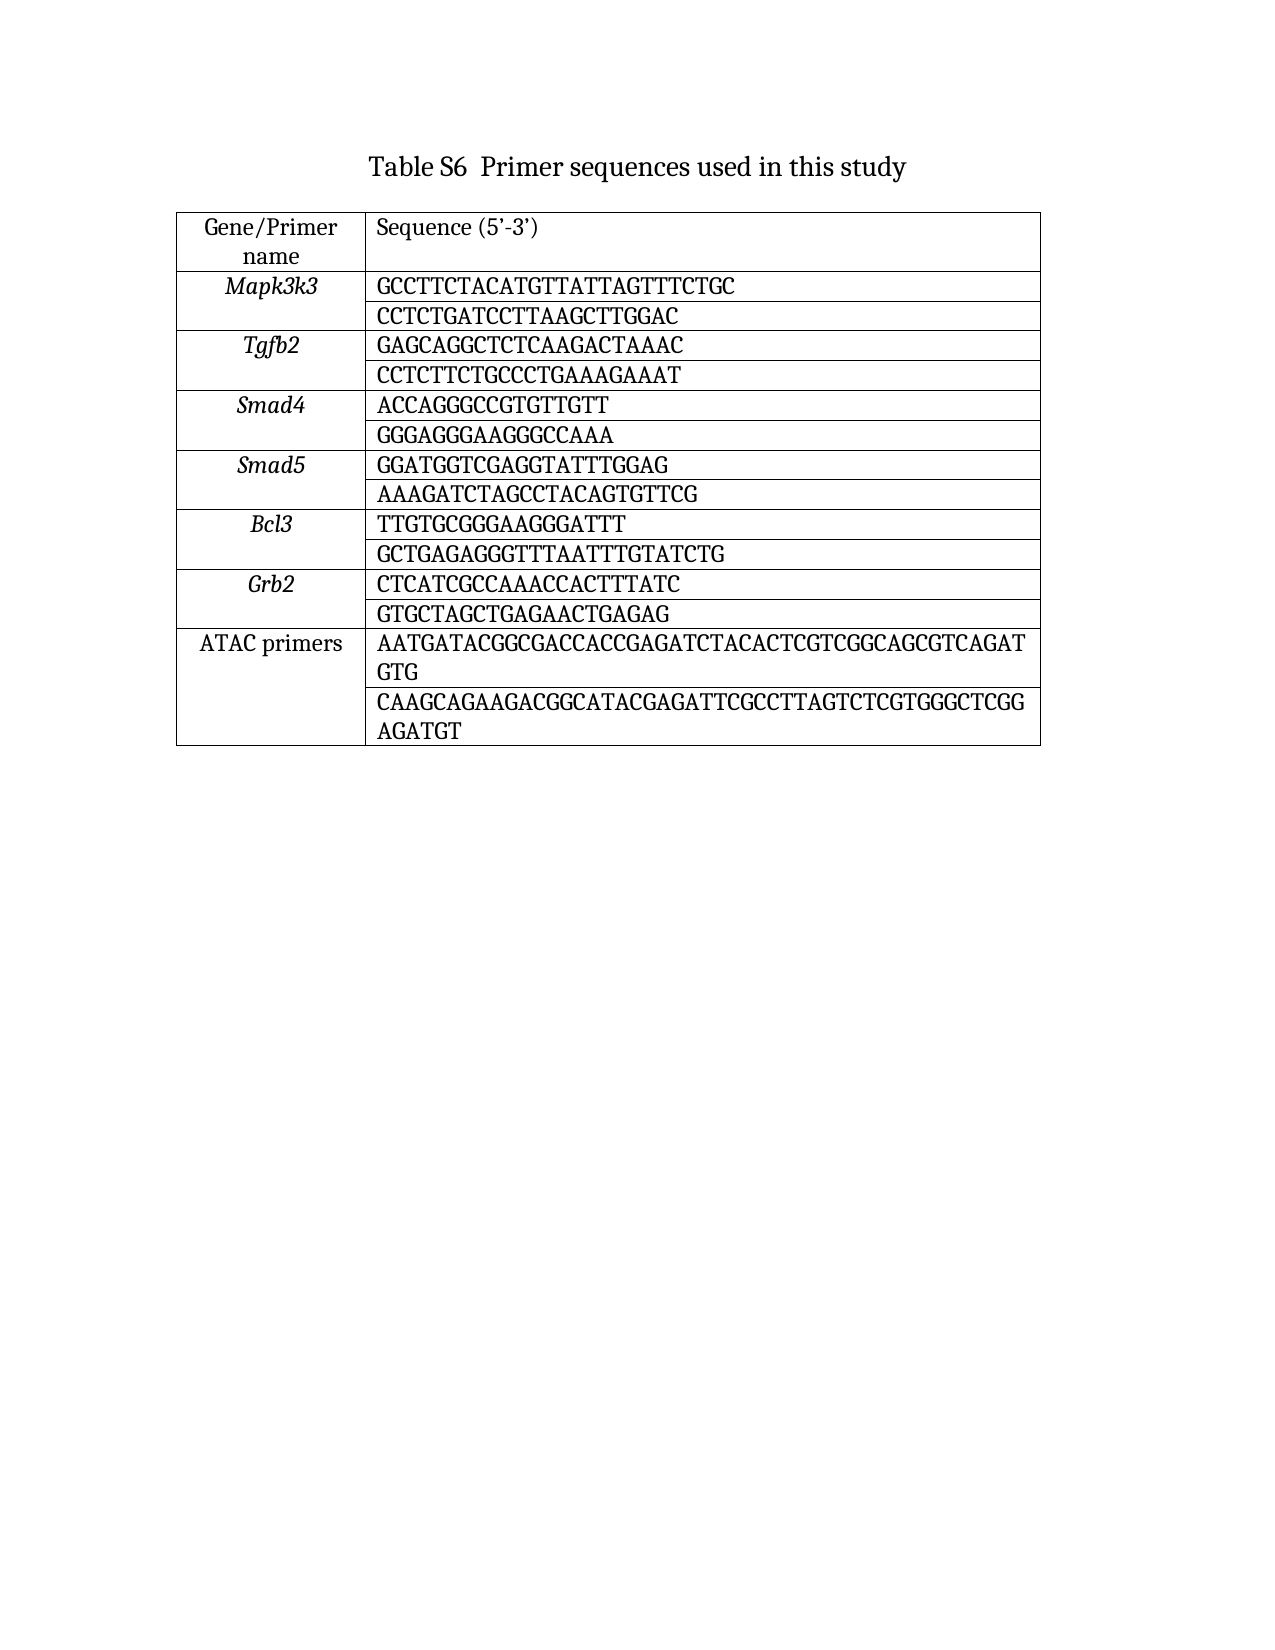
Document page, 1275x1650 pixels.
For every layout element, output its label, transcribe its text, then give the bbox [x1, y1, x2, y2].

table_cell ATAC primers [177, 629, 365, 745]
table_cell Grb2 [177, 570, 365, 628]
table_cell CCTCTGATCCTTAAGCTTGGAC [366, 302, 1040, 330]
table_cell Tgfb2 [177, 331, 365, 390]
table_header Gene/Primer name [177, 213, 365, 271]
table_cell GCTGAGAGGGTTTAATTTGTATCTG [366, 540, 1040, 569]
table_cell CCTCTTCTGCCCTGAAAGAAAT [366, 361, 1040, 390]
table_cell ACCAGGGCCGTGTTGTT [366, 391, 1040, 420]
table_cell AAAGATCTAGCCTACAGTGTTCG [366, 480, 1040, 509]
table_cell Smad4 [177, 391, 365, 449]
table_cell CTCATCGCCAAACCACTTTATC [366, 570, 1040, 598]
table_cell Mapk3k3 [177, 272, 365, 330]
table_cell CAAGCAGAAGACGGCATACGAGATTCGCCTTAGTCTCGTGGGCTCGGAGATGT [366, 688, 1040, 745]
table_cell GGGAGGGAAGGGCCAAA [366, 421, 1040, 449]
text Table S6 Primer sequences used in this study [187, 150, 1087, 183]
table_header Sequence (5’-3’) [366, 213, 1040, 271]
table_cell GAGCAGGCTCTCAAGACTAAAC [366, 331, 1040, 360]
table_cell Smad5 [177, 451, 365, 509]
table_cell AATGATACGGCGACCACCGAGATCTACACTCGTCGGCAGCGTCAGATGTG [366, 629, 1040, 687]
table_cell TTGTGCGGGAAGGGATTT [366, 510, 1040, 539]
table_cell Bcl3 [177, 510, 365, 569]
table_cell GGATGGTCGAGGTATTTGGAG [366, 451, 1040, 479]
table_cell GTGCTAGCTGAGAACTGAGAG [366, 600, 1040, 628]
table_cell GCCTTCTACATGTTATTAGTTTCTGC [366, 272, 1040, 301]
